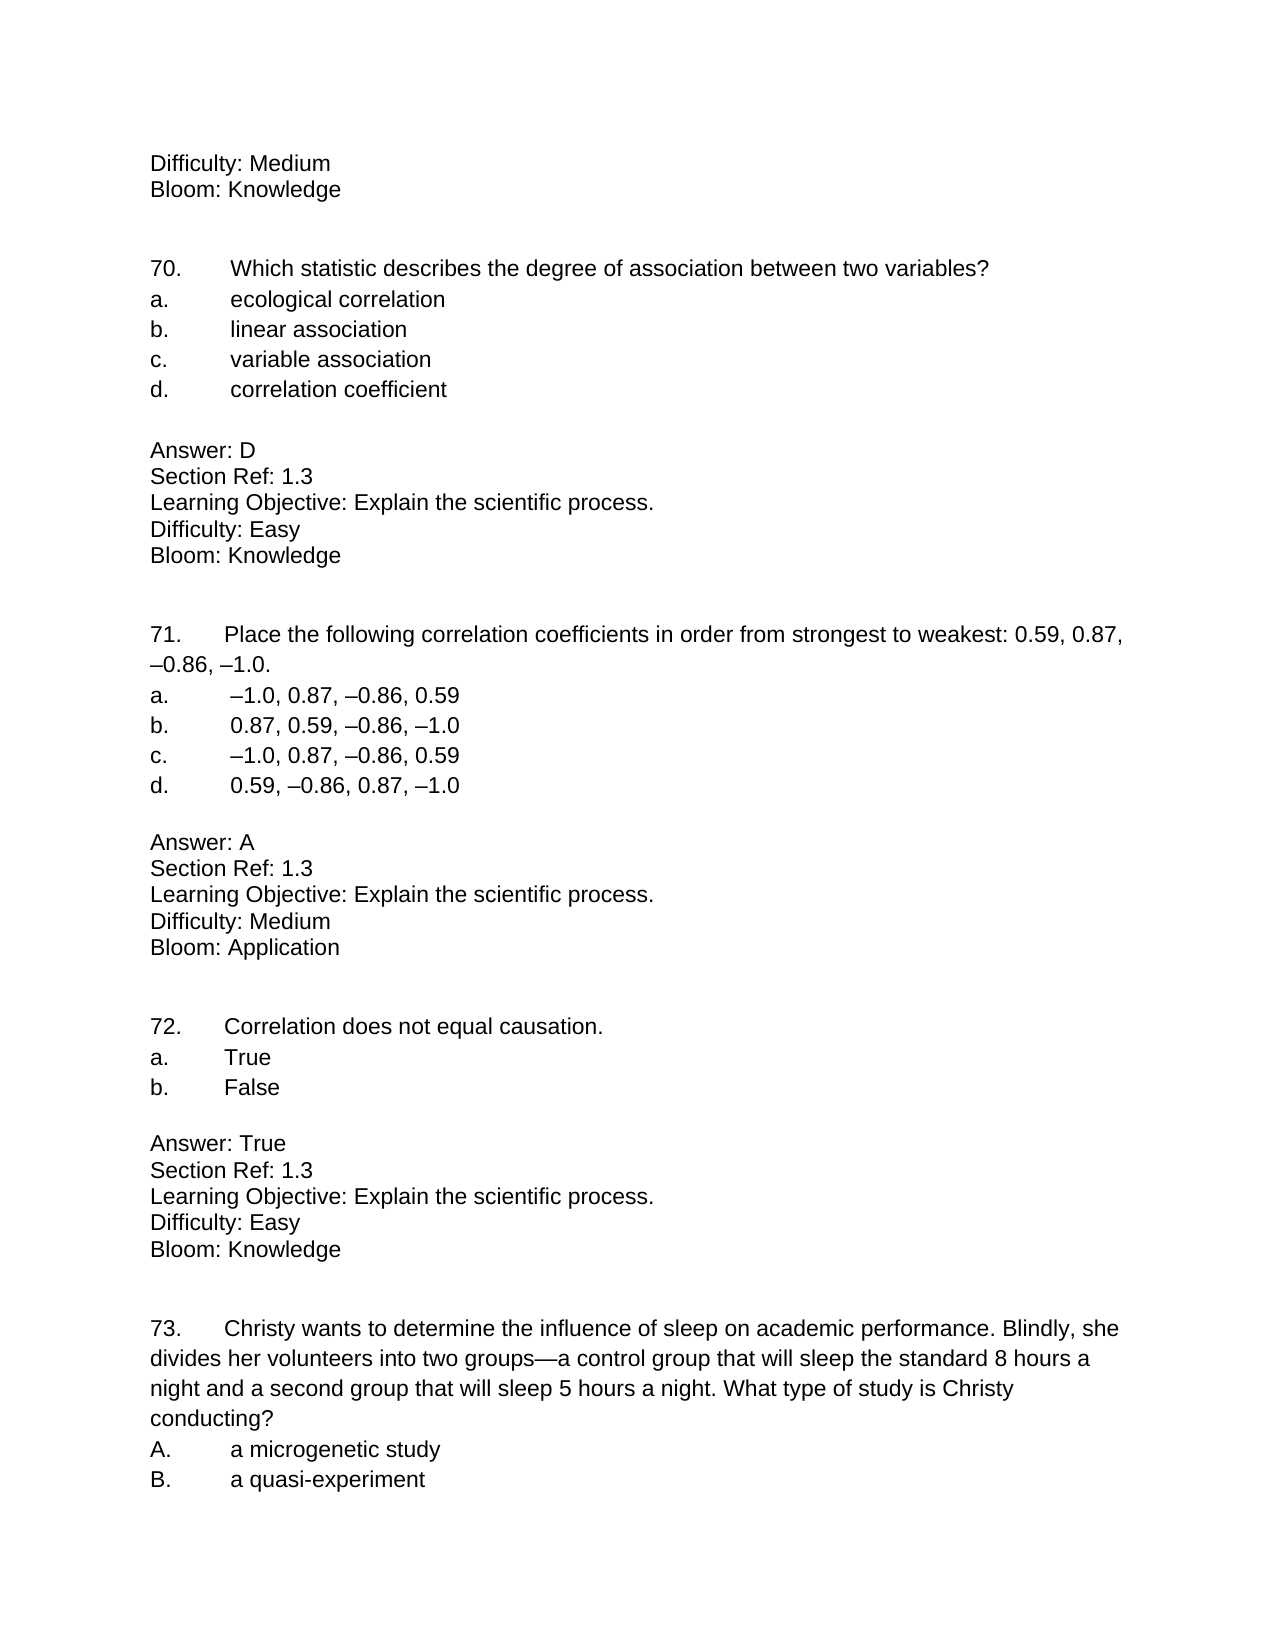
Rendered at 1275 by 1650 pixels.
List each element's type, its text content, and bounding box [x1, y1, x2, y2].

text Bloom: Knowledge [150, 1236, 1125, 1262]
text Difficulty: Medium [150, 150, 1125, 176]
text Answer: D [150, 437, 1125, 463]
list correlation coefficient [150, 376, 1125, 403]
text Bloom: Application [150, 934, 1125, 961]
text Section Ref: 1.3 [150, 463, 1125, 489]
list variable association [150, 346, 1125, 372]
text Learning Objective: Explain the scientific process. [150, 1183, 1125, 1209]
text Difficulty: Easy [150, 1209, 1125, 1236]
text Section Ref: 1.3 [150, 1157, 1125, 1183]
list –1.0, 0.87, –0.86, 0.59 [150, 682, 1125, 708]
text Answer: A [150, 829, 1125, 855]
list True [150, 1043, 1125, 1070]
list 0.59, –0.86, 0.87, –1.0 [150, 772, 1125, 798]
text Difficulty: Medium [150, 908, 1125, 934]
text Learning Objective: Explain the scientific process. [150, 881, 1125, 908]
list a microgenetic study [150, 1436, 1125, 1462]
text Bloom: Knowledge [150, 542, 1125, 568]
list linear association [150, 316, 1125, 342]
list Christy wants to determine the influence of sleep on academic performance. Blindly, she divides her volunteers into two groups—a control group that will sleep the standard 8 hours a night and a second group that will sleep 5 hours a night. What type of study is Christy conducting? [150, 1315, 1125, 1432]
text Learning Objective: Explain the scientific process. [150, 489, 1125, 516]
list False [150, 1074, 1125, 1100]
list Correlation does not equal causation. [150, 1013, 1125, 1039]
list Place the following correlation coefficients in order from strongest to weakest: 0.59, 0.87, –0.86, –1.0. [150, 621, 1125, 678]
text Answer: True [150, 1130, 1125, 1157]
list ecological correlation [150, 286, 1125, 312]
list –1.0, 0.87, –0.86, 0.59 [150, 742, 1125, 768]
list a quasi-experiment [150, 1466, 1125, 1492]
text Bloom: Knowledge [150, 176, 1125, 203]
text Section Ref: 1.3 [150, 855, 1125, 881]
list Which statistic describes the degree of association between two variables? [150, 255, 1125, 282]
text Difficulty: Easy [150, 516, 1125, 542]
list 0.87, 0.59, –0.86, –1.0 [150, 712, 1125, 738]
